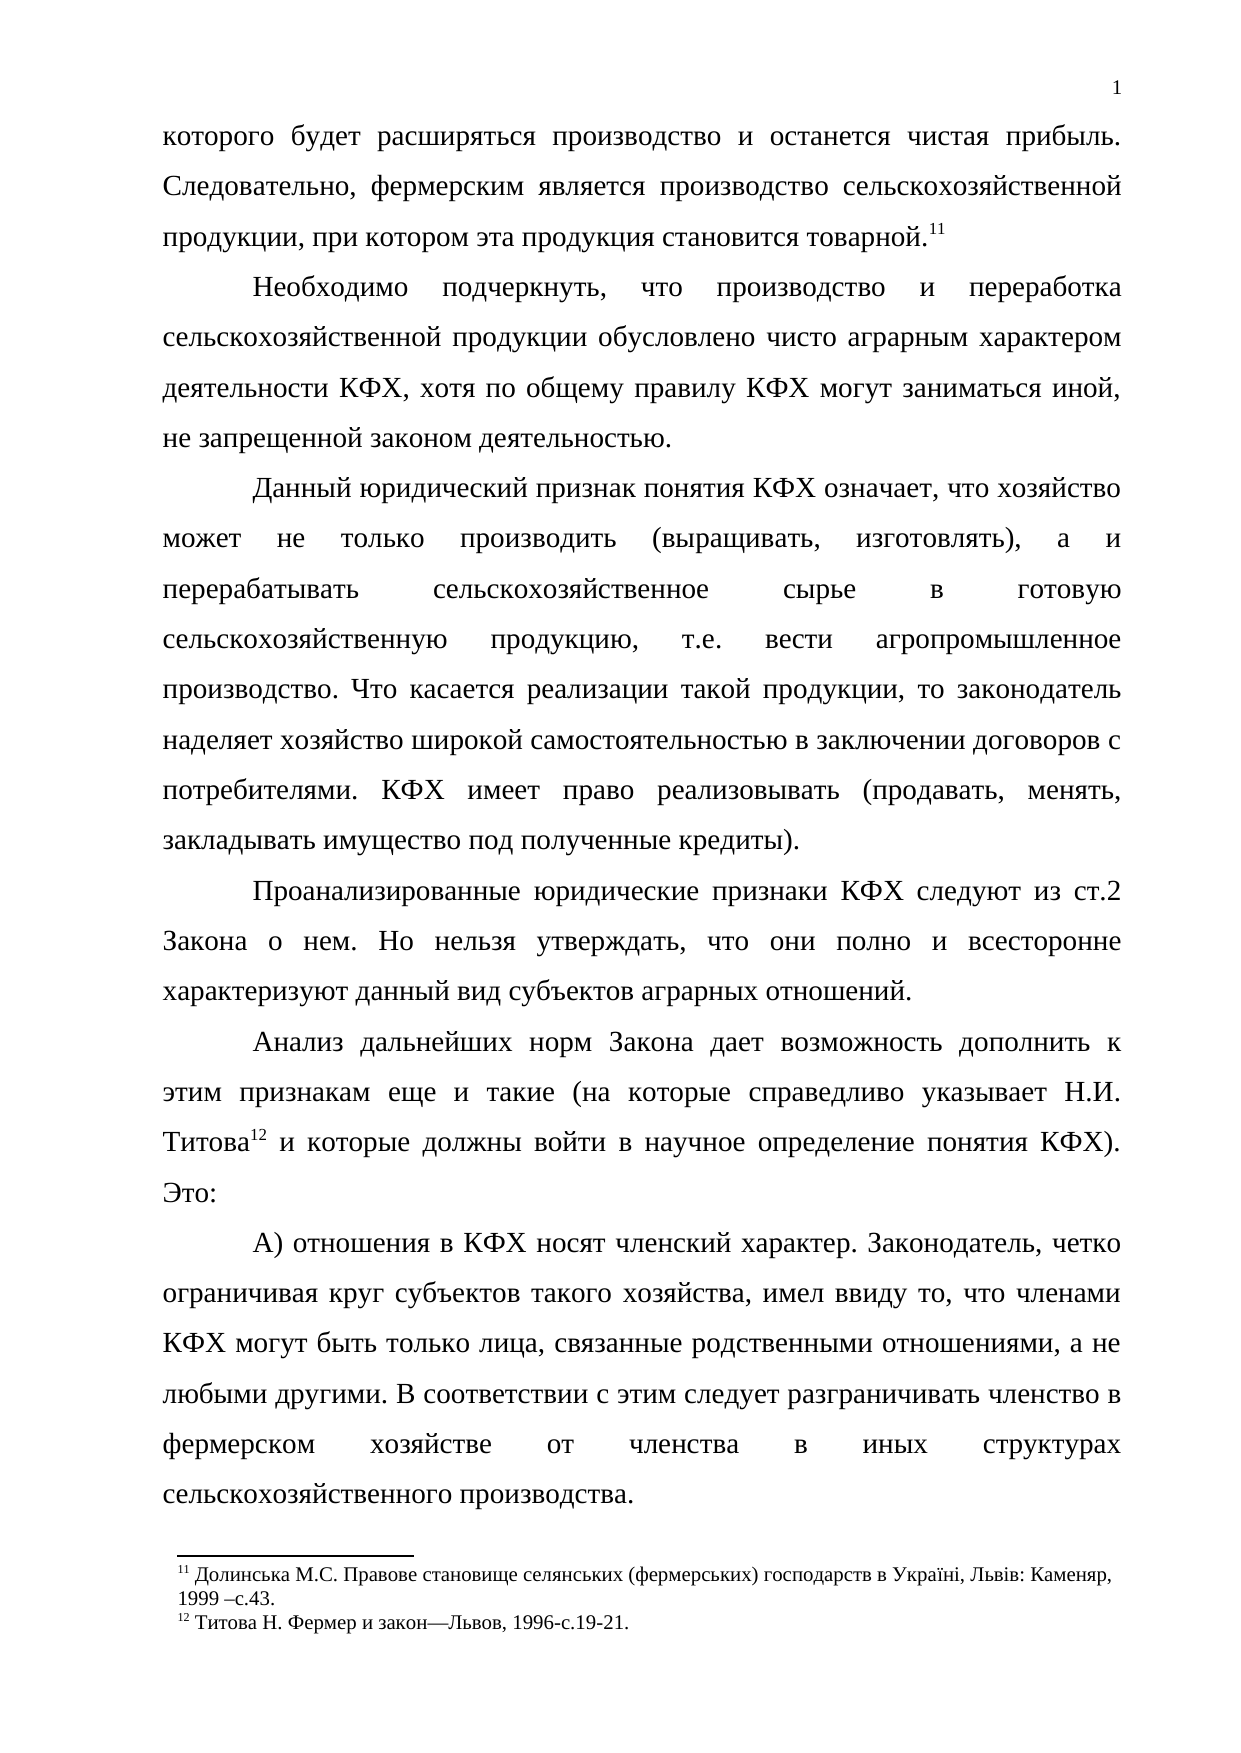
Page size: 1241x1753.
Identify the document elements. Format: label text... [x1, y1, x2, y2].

text Анализ дальнейших норм Закона дает возможность дополнить к этим признакам еще и такие (на которые справедливо указывает Н.И. Титова и которые должны войти в научное определение понятия КФХ). Это: [162, 1024, 1122, 1208]
text А) отношения в КФХ носят членский характер. Законодатель, четко ограничивая круг субъектов такого хозяйства, имел ввиду то, что членами КФХ могут быть только лица, связанные родственными отношениями, а не любыми другими. В соответствии с этим следует разграничивать членство в фермерском хозяйстве от членства в иных структурах сельскохозяйственного производства. [162, 1225, 1122, 1510]
text Необходимо подчеркнуть, что производство и переработка сельскохозяйственной продукции обусловлено чисто аграрным характером деятельности КФХ, хотя по общему правилу КФХ могут заниматься иной, не запрещенной законом деятельностью. [162, 269, 1122, 453]
text Данный юридический признак понятия КФХ означает, что хозяйство может не только производить (выращивать, изготовлять), а и перерабатывать сельскохозяйственное сырье в готовую сельскохозяйственную продукцию, т.е. вести агропромышленное производство. Что касается реализации такой продукции, то законодатель наделяет хозяйство широкой самостоятельностью в заключении договоров с потребителями. КФХ имеет право реализовывать (продавать, менять, закладывать имущество под полученные кредиты). [162, 470, 1122, 856]
text Проанализированные юридические признаки КФХ следуют из ст.2 Закона о нем. Но нельзя утверждать, что они полно и всесторонне характеризуют данный вид субъектов аграрных отношений. [162, 873, 1122, 1007]
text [162, 118, 1122, 252]
